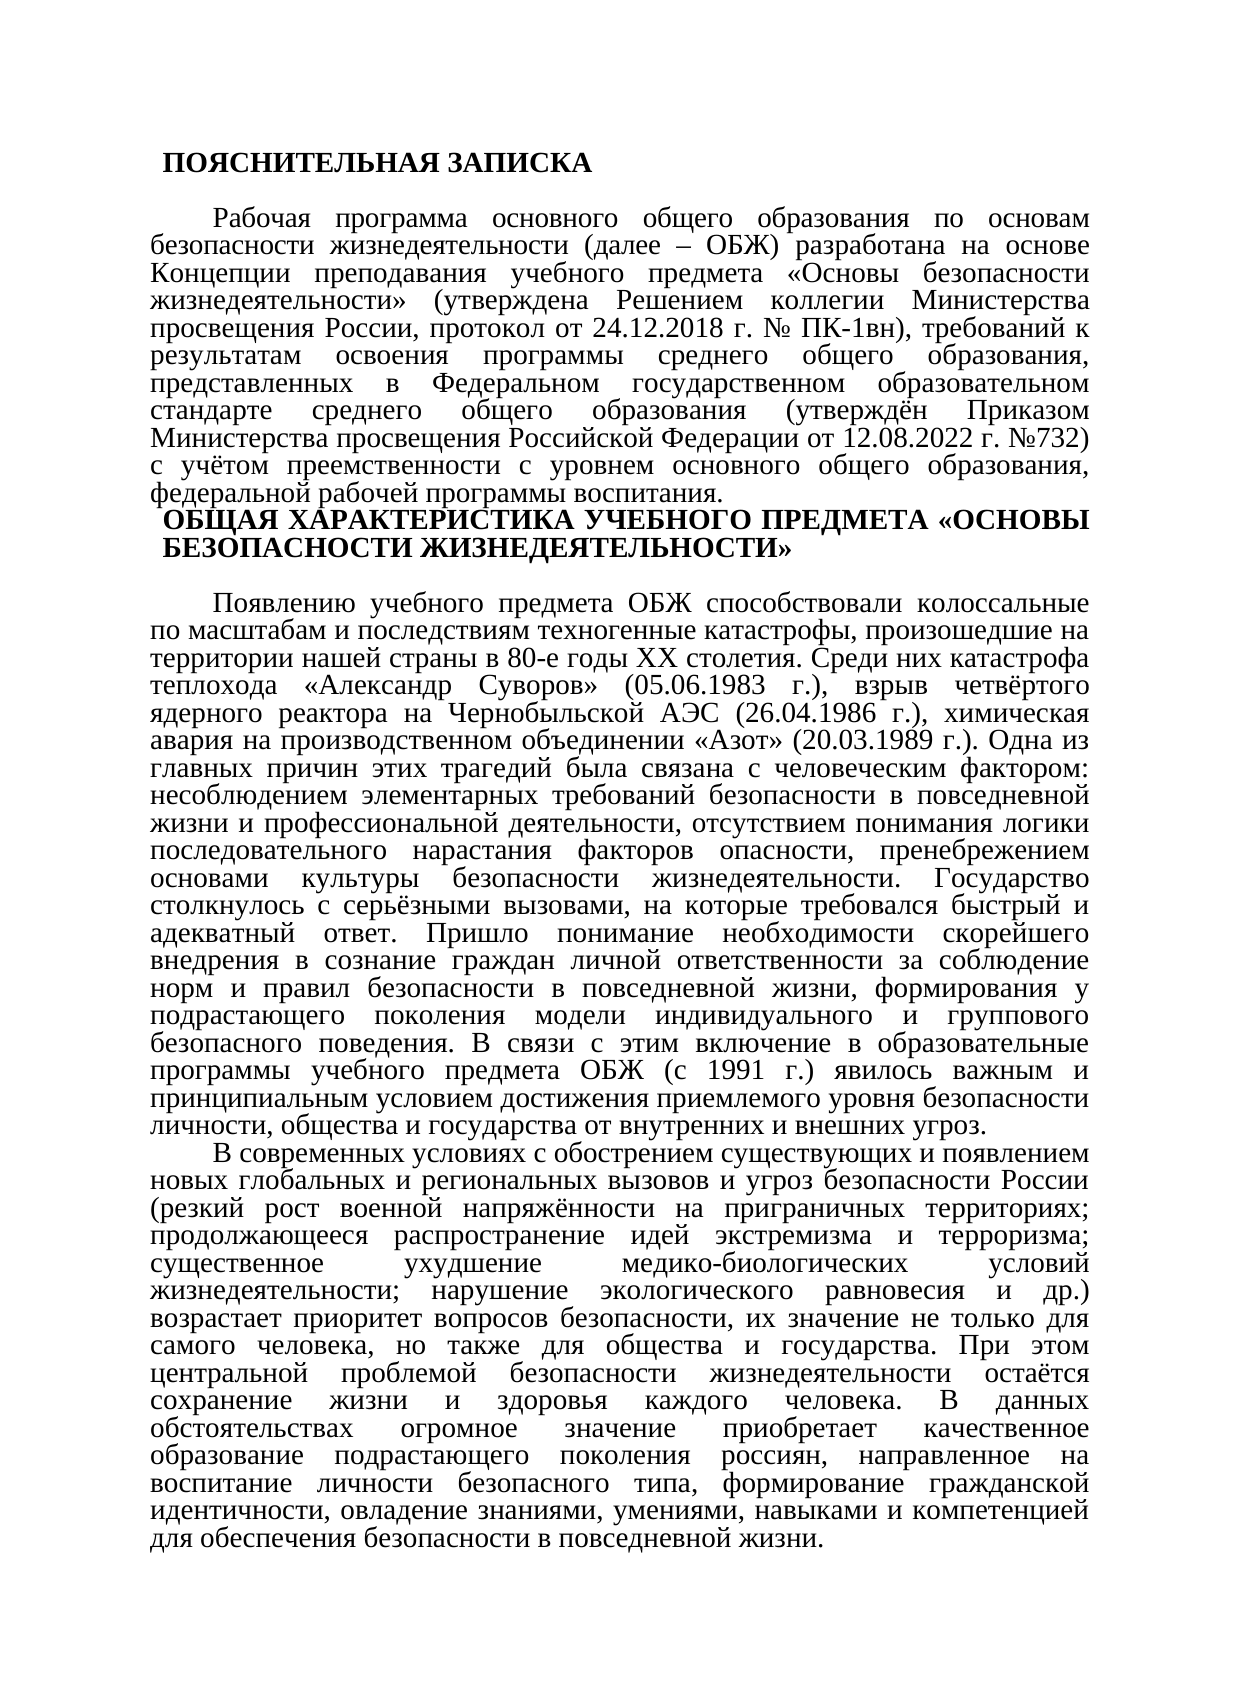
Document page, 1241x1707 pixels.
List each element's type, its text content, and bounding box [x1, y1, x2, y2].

text Рабочая программа основного общего образования по основам безопасности жизнедеятельности (далее – ОБЖ) разработана на основе Концепции преподавания учебного предмета «Основы безопасности жизнедеятельности» (ут­верждена Решением коллегии Министерства просвещения России, протокол от 24.12.2018 г. № ПК-1вн), требований к результатам освоения программы среднего общего образования, представленных в Федеральном государственном образовательном стандарте среднего общего образования (утверждён Приказом Министерства просвещения Российской Федерации от 12.08.2022 г. №732) с учётом преемственности с уровнем основного общего образования, федеральной рабочей программы воспитания. [150, 205, 1090, 507]
text ПОЯСНИТЕЛЬНАЯ ЗАПИСКА [162, 150, 1090, 177]
text ОБЩАЯ ХАРАКТЕРИСТИКА УЧЕБНОГО ПРЕДМЕТА «ОСНОВЫ БЕЗОПАСНОСТИ ЖИЗНЕДЕЯТЕЛЬНОСТИ» [162, 507, 1090, 562]
text Появлению учебного предмета ОБЖ способствовали колоссальные по масштабам и последствиям техногенные катастрофы, произошедшие на территории нашей страны в 80-е годы XX столетия. Среди них катастрофа теплохода «Александр Суворов» (05.06.1983 г.), взрыв четвёртого ядерного реактора на Чернобыльской АЭС (26.04.1986 г.), химическая авария на производственном объединении «Азот» (20.03.1989 г.). Одна из главных причин этих трагедий была связана с человеческим фактором: несоблюдением элементарных требований безопасности в повседневной жизни и профессиональной деятельности, отсутствием понимания логики последовательного нарастания факторов опасности, пренебрежением основами культуры безопасности жизнедеятельности. Государство столкнулось с серьёзными вызовами, на которые требовался быстрый и адекватный ответ. Пришло понимание необходимости скорейшего внедрения в сознание граждан личной ответственности за соблюдение норм и правил безопасности в повседневной жизни, формирования у подрастающего поколения модели индивидуального и группового безопасного поведения. В связи с этим включение в образовательные программы учебного предмета ОБЖ (с 1991 г.) явилось важным и принципиальным условием достижения приемлемого уровня безопасности личности, общества и государства от внутренних и внешних угроз. [150, 590, 1090, 1140]
text В современных условиях с обострением существующих и появлением новых глобальных и региональных вызовов и угроз безопасности России (резкий рост военной напряжённости на приграничных территориях; продолжающееся распространение идей экстремизма и терроризма; существенное ухудшение медико-биологических условий жизнедеятельности; нарушение экологического равновесия и др.) возрастает приоритет вопросов безопасности, их значение не только для самого человека, но также для общества и государства. При этом центральной проблемой безопасности жизнедеятельности остаётся сохранение жизни и здоровья каждого человека. В данных обстоятельствах огромное значение приобретает качественное образование подрастающего поколения россиян, направленное на воспитание личности безопасного типа, формирование гражданской идентичности, овладение знаниями, умениями, навыками и компетенцией для обеспечения безопасности в повседневной жизни. [150, 1140, 1090, 1552]
